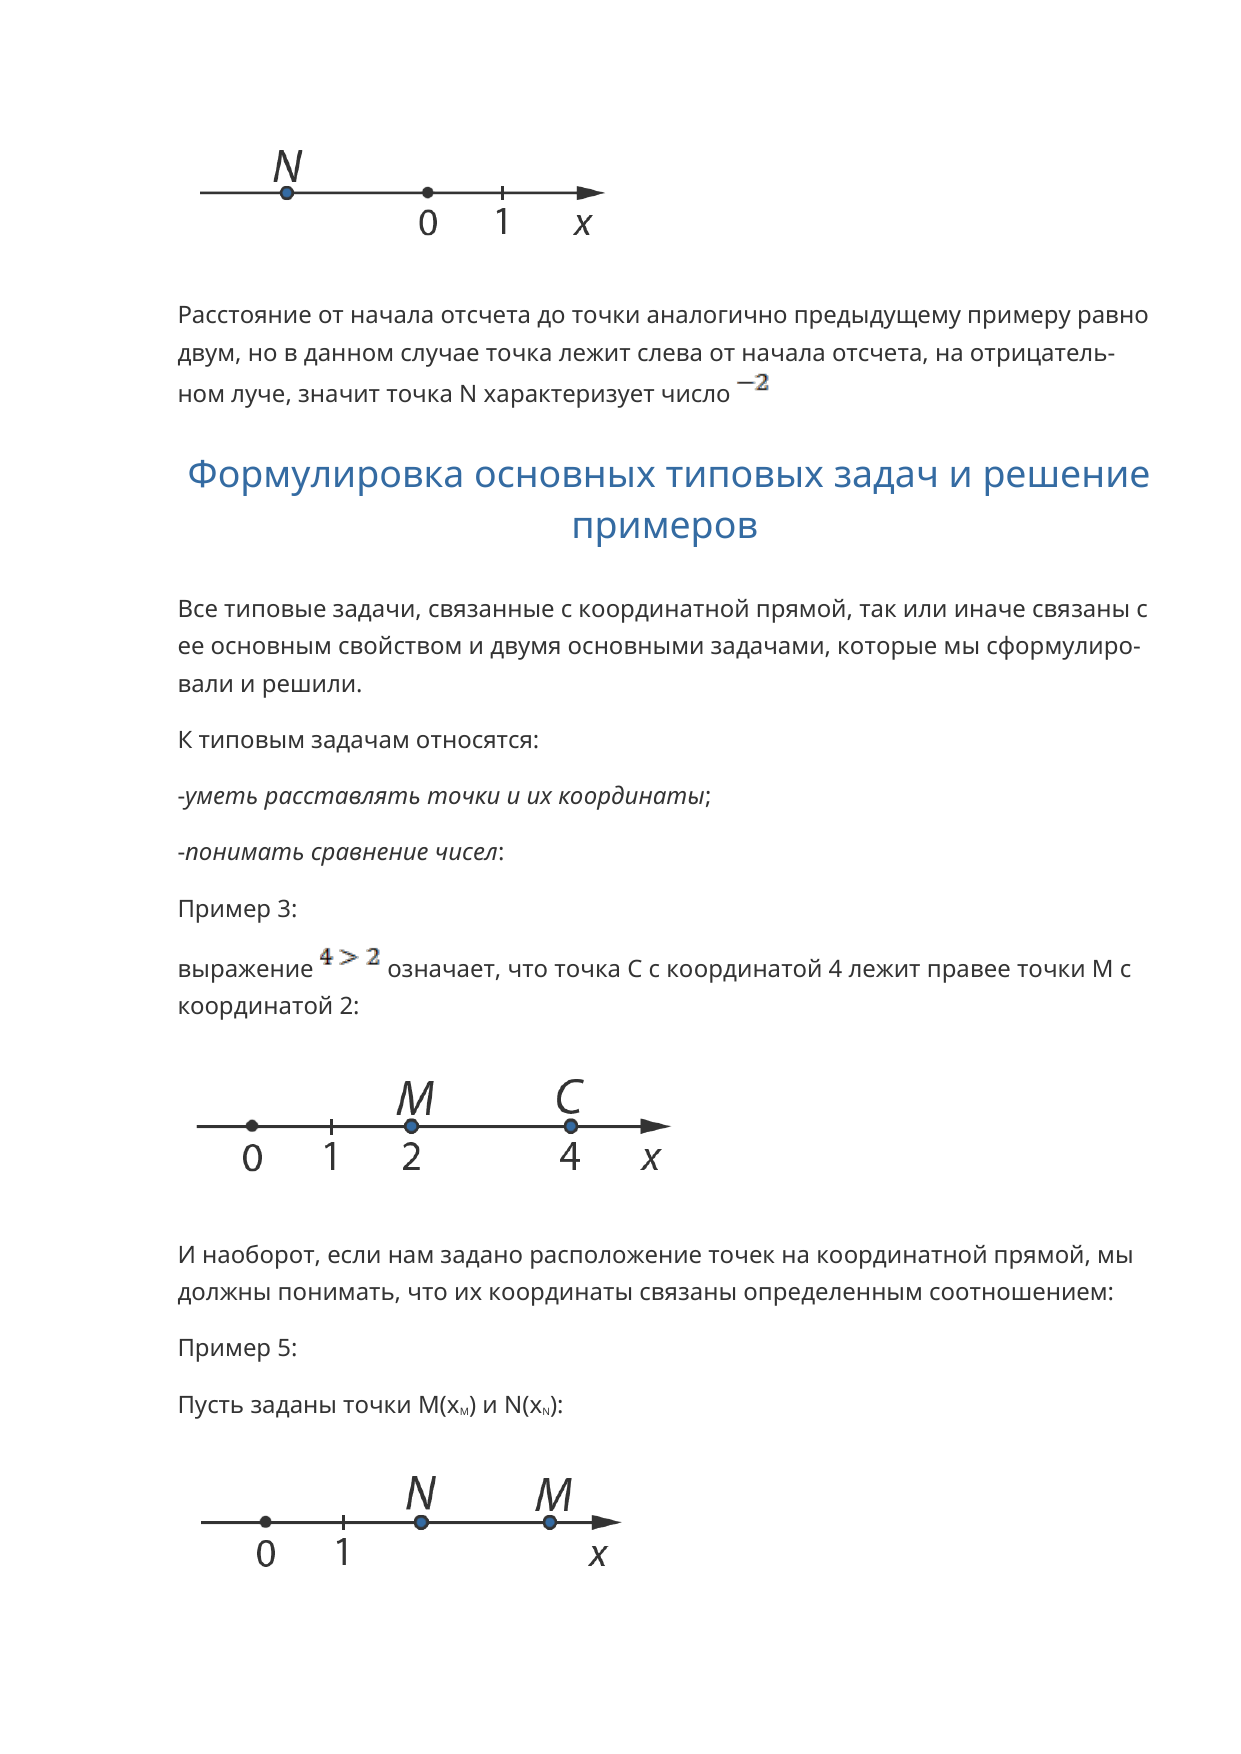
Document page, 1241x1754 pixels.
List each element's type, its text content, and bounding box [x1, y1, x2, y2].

text Формулировка основных типовых задач и решение примеров [177, 447, 1152, 549]
text Пусть заданы точки М(хМ) и N(xN): [177, 1383, 1152, 1420]
text Все типовые задачи, связанные с координатной прямой, так или иначе связаны с ее основным свойством и двумя основными задачами, которые мы сформулировали и решили. [177, 587, 1152, 699]
text Пример 5: [177, 1326, 1152, 1364]
text -уметь расставлять точки и их координаты; [177, 774, 1152, 812]
text выражение означает, что точка С с координатой 4 лежит правее точки М с координатой 2: [177, 943, 1152, 1022]
picture [736, 368, 770, 403]
text -понимать сравнение чисел: [177, 830, 1152, 868]
text И наоборот, если нам задано расположение точек на координатной прямой, мы должны понимать, что их координаты связаны определенным соотношением: [177, 1233, 1152, 1308]
picture [177, 118, 623, 275]
text Пример 3: [177, 887, 1152, 924]
picture [319, 942, 381, 978]
text К типовым задачам относятся: [177, 718, 1152, 755]
picture [177, 1040, 692, 1214]
text Расстояние от начала отсчета до точки аналогично предыдущему примеру равно двум, но в данном случае точка лежит слева от начала отсчета, на отрицательном луче, значит точка N характеризует число [177, 293, 1152, 409]
picture [177, 1438, 640, 1602]
